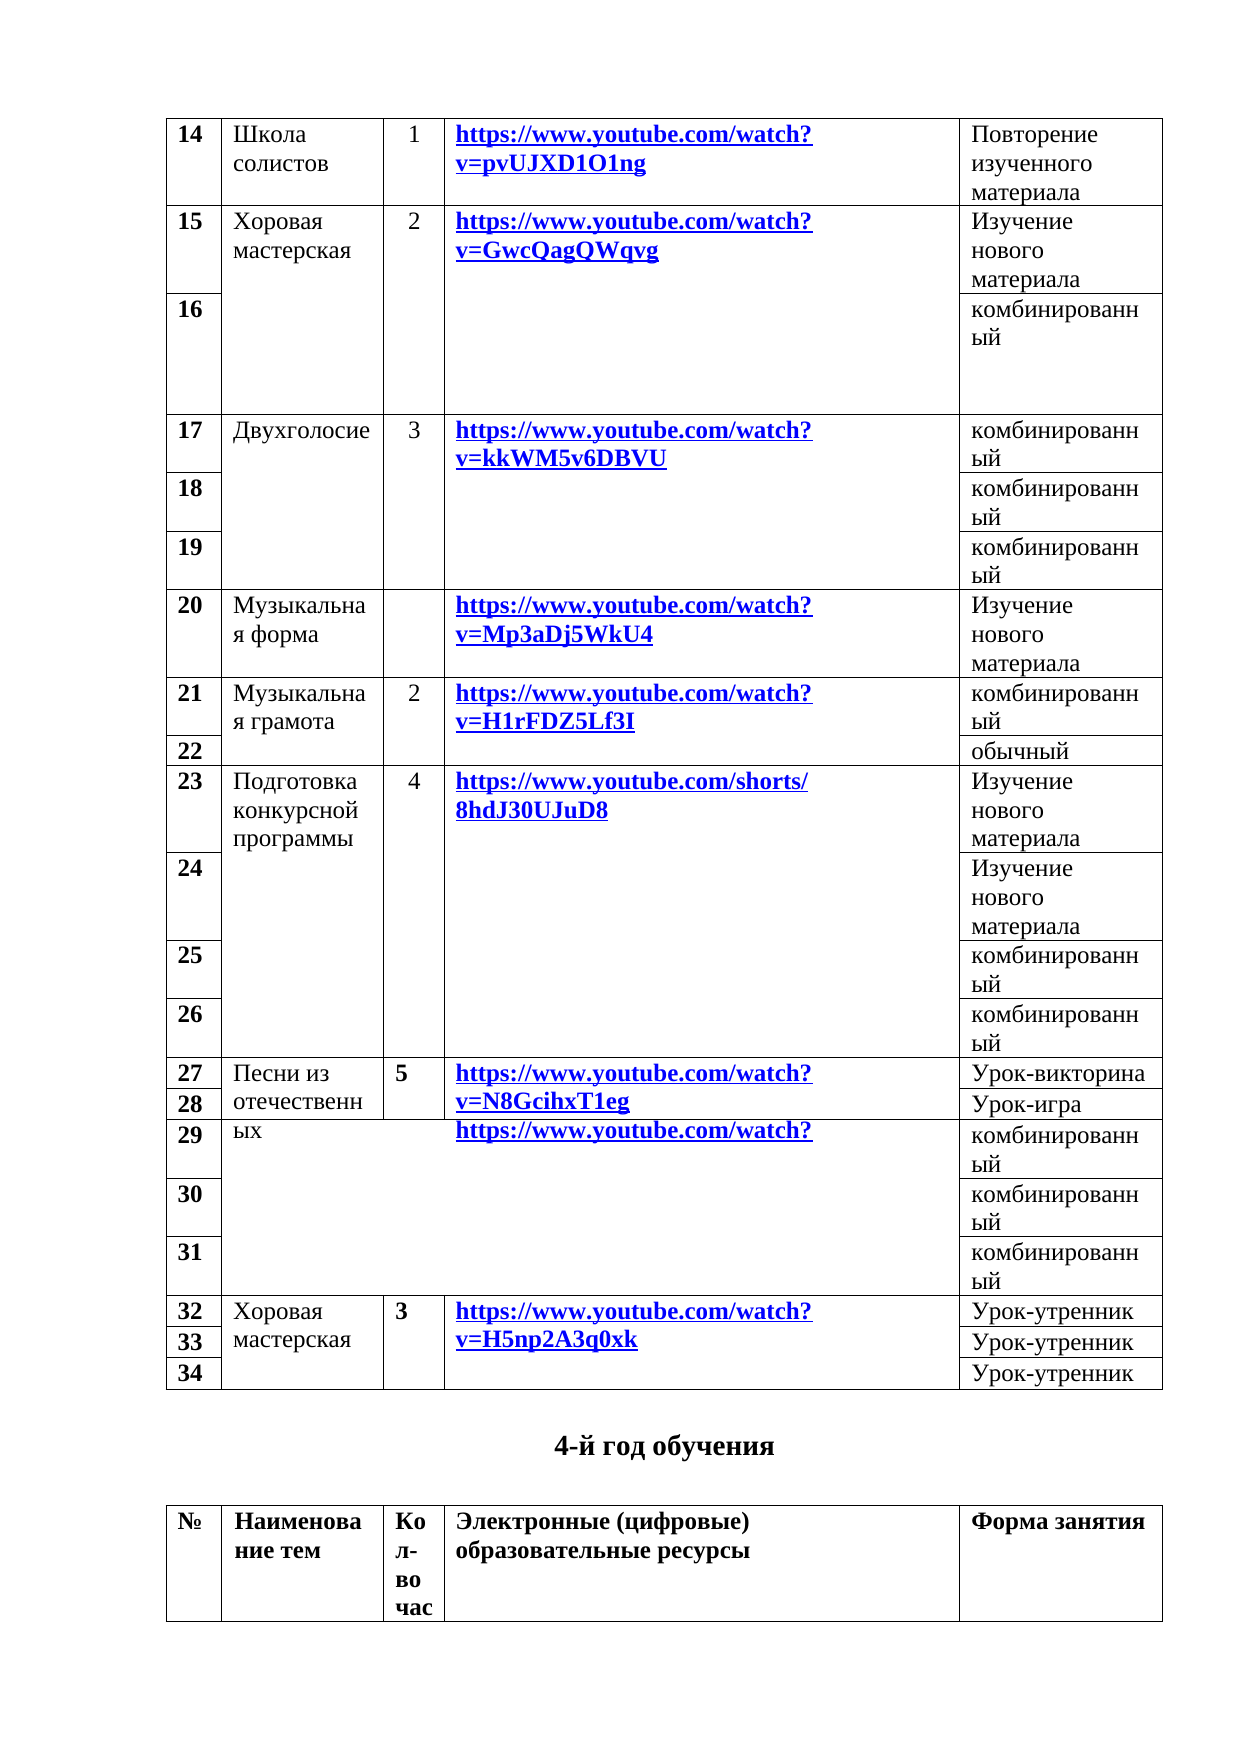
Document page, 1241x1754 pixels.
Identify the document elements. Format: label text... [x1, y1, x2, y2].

table_cell 20 [167, 590, 221, 677]
table_cell 16 [167, 294, 221, 414]
table_cell Подготовка конкурсной программы [222, 766, 383, 1057]
table_cell https://www.youtube.com/watch?v=N8GcihxT1eg https://www.youtube.com/watch?v=4_i3DKttT8Q https://www.youtube.com/watch?v=0pbi5v7oNc0&t=32s [445, 1058, 959, 1119]
table_cell Урок-викторина [960, 1058, 1162, 1088]
table_cell 17 [167, 415, 221, 472]
table_cell 21 [167, 678, 221, 735]
table_cell Урок-игра [960, 1089, 1162, 1119]
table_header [445, 1506, 959, 1621]
table_cell https://www.youtube.com/watch?v=pvUJXD1O1ng [445, 119, 959, 205]
table_cell 3 [384, 1296, 444, 1388]
table_cell 1 [384, 119, 444, 205]
table_cell 33 [167, 1327, 221, 1357]
table_cell комбинированный [960, 415, 1162, 472]
table_cell Музыкальная грамота [222, 678, 383, 765]
table_cell комбинированный [960, 678, 1162, 735]
table_cell Хоровая мастерская [222, 1296, 383, 1388]
table_cell комбинированный [960, 294, 1162, 414]
table_cell https://www.youtube.com/watch?v=H1rFDZ5Lf3I [445, 678, 959, 765]
table_cell 5 [384, 1058, 444, 1119]
table_cell обычный [960, 736, 1162, 765]
table_cell Повторение изученного материала [960, 119, 1162, 205]
table_cell 34 [167, 1358, 221, 1388]
table_cell 4 [384, 766, 444, 1057]
table_cell 27 [167, 1058, 221, 1088]
table_cell Двухголосие [222, 415, 383, 589]
table_cell Урок-утренник [960, 1296, 1162, 1326]
table_cell Хоровая мастерская [222, 206, 383, 414]
table_cell 24 [167, 853, 221, 939]
table_cell https://www.youtube.com/watch?v=GwcQagQWqvg [445, 206, 959, 414]
table_cell 19 [167, 532, 221, 589]
table_cell 2 [384, 678, 444, 765]
table_header Форма занятия [960, 1506, 1162, 1621]
table_cell 14 [167, 119, 221, 205]
table_header Наименование тем [222, 1506, 383, 1621]
table_cell [384, 590, 444, 677]
table_cell Изучение нового материала [960, 590, 1162, 677]
table_cell Изучение нового материала [960, 766, 1162, 852]
table_cell 25 [167, 941, 221, 998]
table_cell 3 [384, 415, 444, 589]
table_cell 22 [167, 736, 221, 765]
table_cell 23 [167, 766, 221, 852]
table_cell https://www.youtube.com/watch?v=Mp3aDj5WkU4 [445, 590, 959, 677]
table_cell комбинированный [960, 941, 1162, 998]
table_cell https://www.youtube.com/shorts/8hdJ30UJuD8 [445, 766, 959, 1057]
table_cell Песни из отечественных мультипликационных и художественных фильмов [222, 1058, 383, 1119]
table_cell комбинированный [960, 999, 1162, 1057]
table_cell Изучение нового материала [960, 206, 1162, 293]
table_cell 28 [167, 1089, 221, 1119]
table_cell 32 [167, 1296, 221, 1326]
table_cell 30 [167, 1179, 221, 1236]
table_cell https://www.youtube.com/watch?v=H5np2A3q0xk [445, 1296, 959, 1388]
table_cell 31 [167, 1237, 221, 1295]
table_cell 15 [167, 206, 221, 293]
table_cell Урок-утренник [960, 1358, 1162, 1388]
table_cell Музыкальная форма [222, 590, 383, 677]
table_cell комбинированный [960, 532, 1162, 589]
table_cell Изучение нового материала [960, 853, 1162, 939]
table_cell Школа солистов [222, 119, 383, 205]
table_header Кол-во часов [384, 1506, 444, 1621]
table_cell 26 [167, 999, 221, 1057]
table_cell комбинированный [960, 473, 1162, 531]
table_cell комбинированный [960, 1179, 1162, 1236]
table_cell комбинированный [960, 1237, 1162, 1295]
table_cell Урок-утренник [960, 1327, 1162, 1357]
table_header № [167, 1506, 221, 1621]
table_cell 18 [167, 473, 221, 531]
table_cell 2 [384, 206, 444, 414]
text 4-й год обучения [177, 1428, 1152, 1462]
table_cell 29 [167, 1120, 221, 1178]
table_cell https://www.youtube.com/watch?v=kkWM5v6DBVU [445, 415, 959, 589]
table_cell комбинированный [960, 1120, 1162, 1178]
